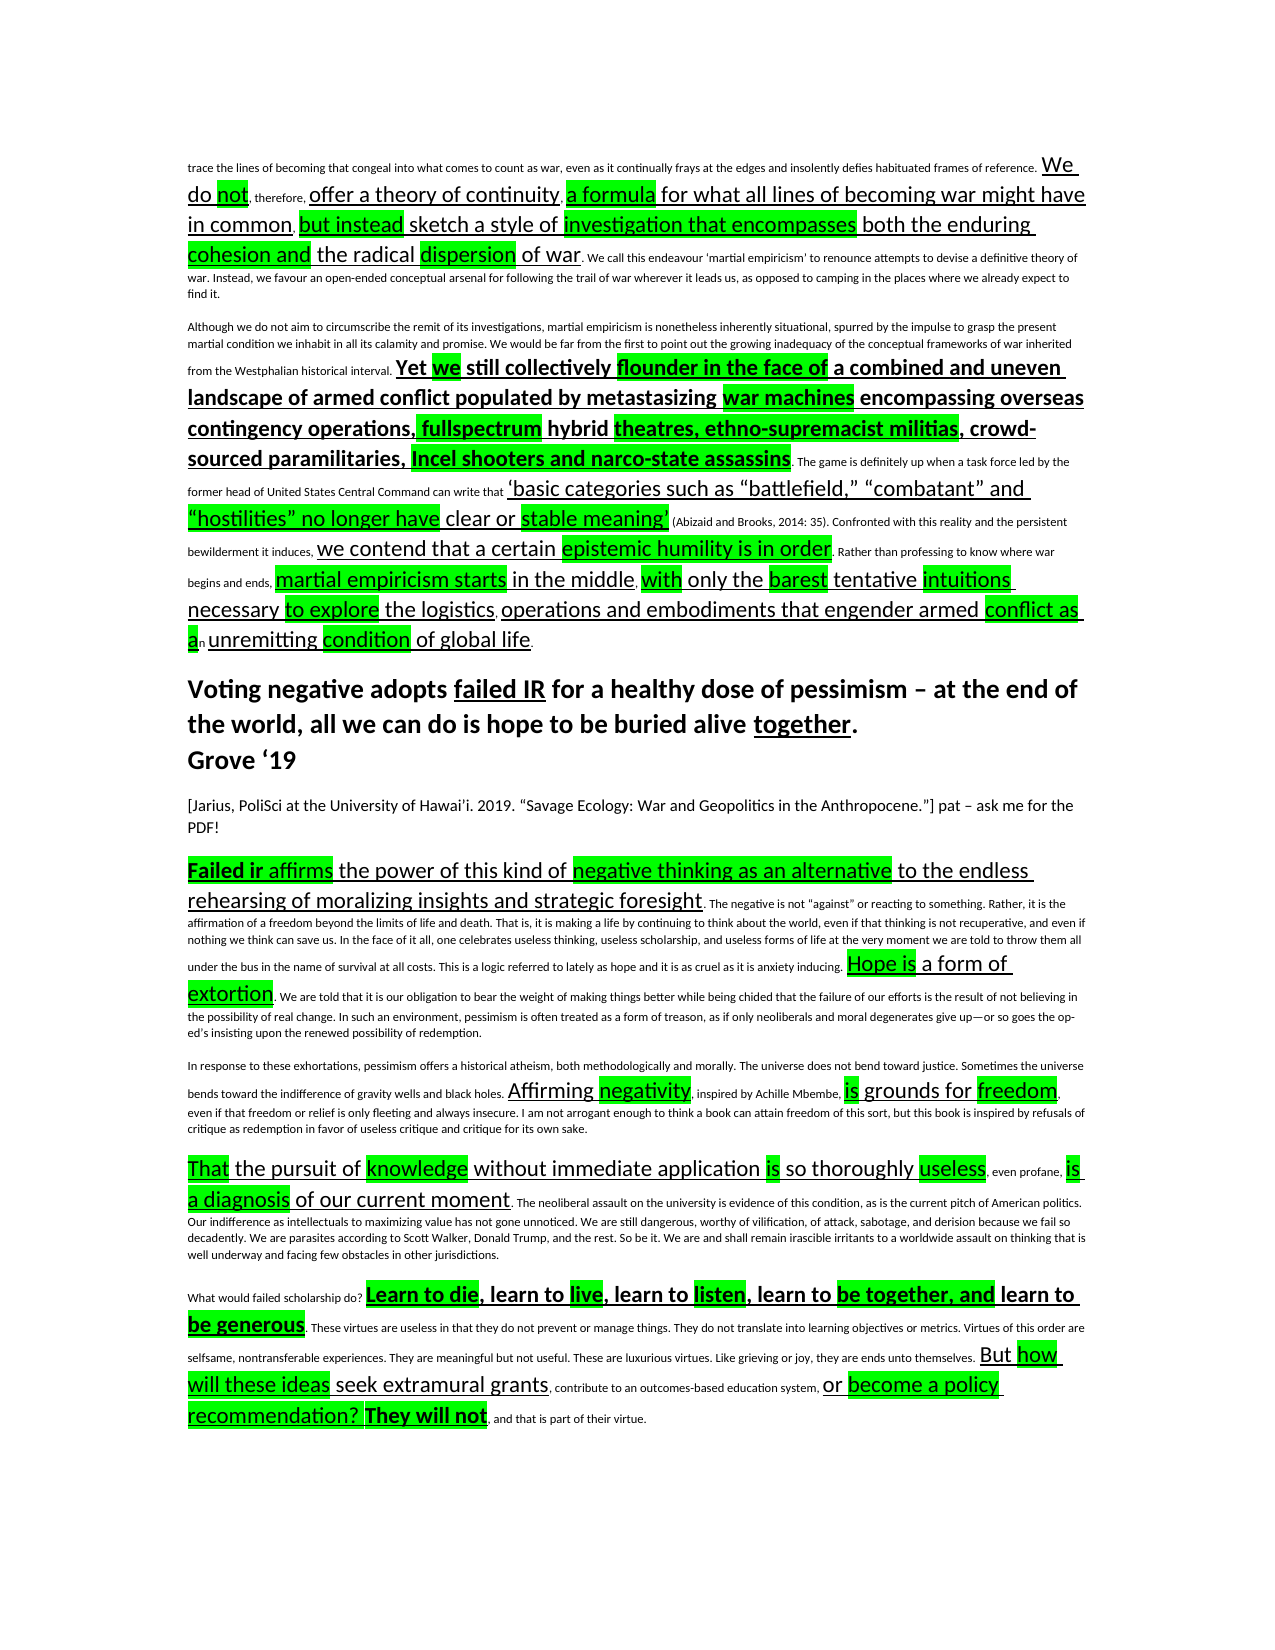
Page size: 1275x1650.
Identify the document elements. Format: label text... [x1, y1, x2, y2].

text Although we do not aim to circumscribe the remit of its investigations, martial empiricism is nonetheless inherently situational, spurred by the impulse to grasp the present martial condition we inhabit in all its calamity and promise. We would be far from the first to point out the growing inadequacy of the conceptual frameworks of war inherited from the Westphalian historical interval. Yet we still collectively flounder in the face of a combined and uneven landscape of armed conflict populated by metastasizing war machines encompassing overseas contingency operations, fullspectrum hybrid theatres, ethno-supremacist militias, crowd-sourced paramilitaries, Incel shooters and narco-state assassins. The game is definitely up when a task force led by the former head of United States Central Command can write that ‘basic categories such as “battlefield,” “combatant” and “hostilities” no longer have clear or stable meaning’ (Abizaid and Brooks, 2014: 35). Confronted with this reality and the persistent bewilderment it induces, we contend that a certain epistemic humility is in order. Rather than professing to know where war begins and ends, martial empiricism starts in the middle, with only the barest tentative intuitions necessary to explore the logistics, operations and embodiments that engender armed conflict as an unremitting condition of global life. [187, 319, 1087, 653]
text [Jarius, PoliSci at the University of Hawai’i. 2019. “Savage Ecology: War and Geopolitics in the Anthropocene.”] pat – ask me for the PDF! [187, 796, 1087, 838]
text In response to these exhortations, pessimism offers a historical atheism, both methodologically and morally. The universe does not bend toward justice. Sometimes the universe bends toward the indifference of gravity wells and black holes. Affirming negativity, inspired by Achille Mbembe, is grounds for freedom, even if that freedom or relief is only fleeting and always insecure. I am not arrogant enough to think a book can attain freedom of this sort, but this book is inspired by refusals of critique as redemption in favor of useless critique and critique for its own sake. [187, 1058, 1087, 1137]
text Grove ‘19 [187, 743, 1087, 776]
subtitle Voting negative adopts failed IR for a healthy dose of pessimism – at the end of the world, all we can do is hope to be buried alive together. [187, 672, 1087, 741]
text That the pursuit of knowledge without immediate application is so thoroughly useless, even profane, is a diagnosis of our current moment. The neoliberal assault on the university is evidence of this condition, as is the current pitch of American politics. Our indifference as intellectuals to maximizing value has not gone unnoticed. We are still dangerous, worthy of vilification, of attack, sabotage, and derision because we fail so decadently. We are parasites according to Scott Walker, Donald Trump, and the rest. So be it. We are and shall remain irascible irritants to a worldwide assault on thinking that is well underway and facing few obstacles in other jurisdictions. [187, 1154, 1087, 1262]
text What would failed scholarship do? Learn to die, learn to live, learn to listen, learn to be together, and learn to be generous. These virtues are useless in that they do not prevent or manage things. They do not translate into learning objectives or metrics. Virtues of this order are selfsame, nontransferable experiences. They are meaningful but not useful. These are luxurious virtues. Like grieving or joy, they are ends unto themselves. But how will these ideas seek extramural grants, contribute to an outcomes-based education system, or become a policy recommendation? They will not, and that is part of their virtue. [187, 1280, 1087, 1429]
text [187, 150, 1087, 302]
text Failed ir affirms the power of this kind of negative thinking as an alternative to the endless rehearsing of moralizing insights and strategic foresight. The negative is not “against” or reacting to something. Rather, it is the affirmation of a freedom beyond the limits of life and death. That is, it is making a life by continuing to think about the world, even if that thinking is not recuperative, and even if nothing we think can save us. In the face of it all, one celebrates useless thinking, useless scholarship, and useless forms of life at the very moment we are told to throw them all under the bus in the name of survival at all costs. This is a logic referred to lately as hope and it is as cruel as it is anxiety inducing. Hope is a form of extortion. We are told that it is our obligation to bear the weight of making things better while being chided that the failure of our efforts is the result of not believing in the possibility of real change. In such an environment, pessimism is often treated as a form of treason, as if only neoliberals and moral degenerates give up—or so goes the op-ed’s insisting upon the renewed possibility of redemption. [187, 856, 1087, 1041]
